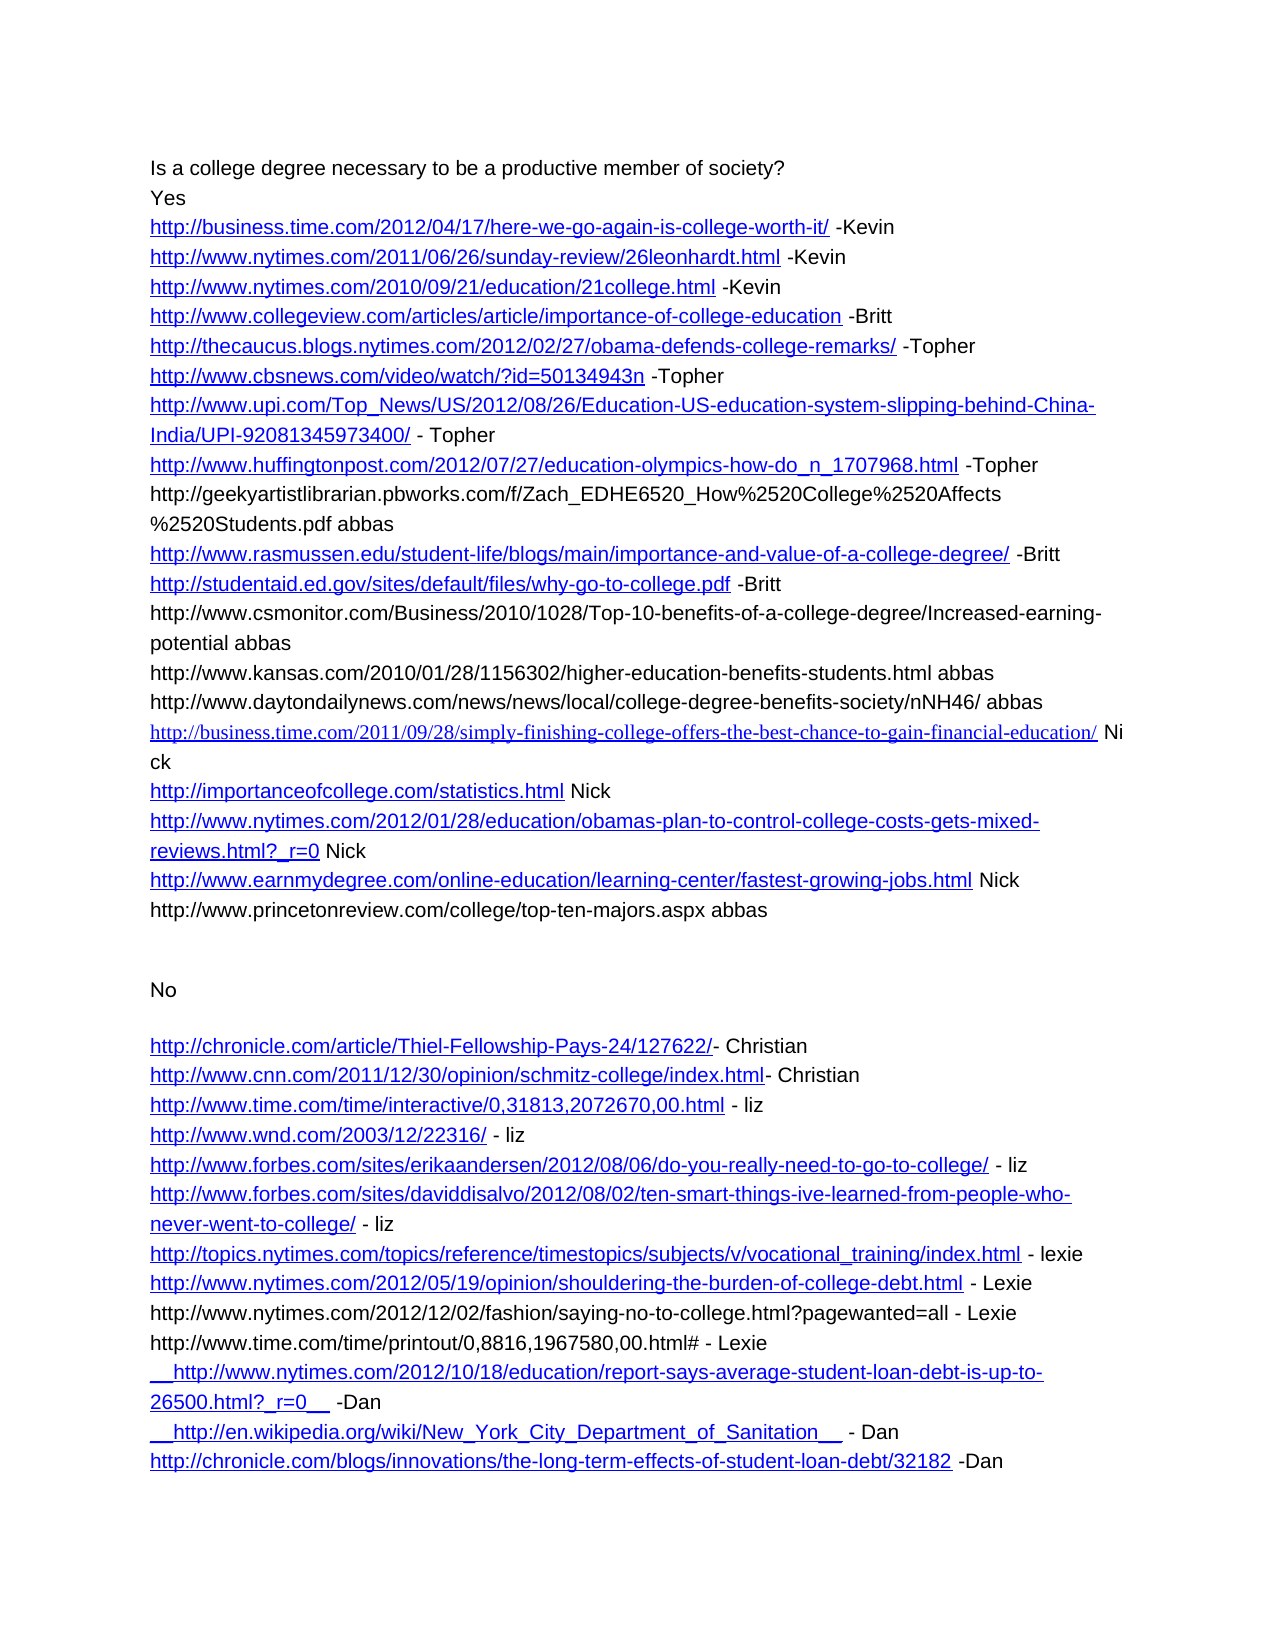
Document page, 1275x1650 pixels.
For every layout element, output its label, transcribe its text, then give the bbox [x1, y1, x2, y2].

text http://business.time.com/2012/04/17/here-we-go-again-is-college-worth-it/ -Kevin [150, 209, 1125, 239]
text http://www.csmonitor.com/Business/2010/1028/Top-10-benefits-of-a-college-degree/Increased-earning-potential abbas [150, 595, 1125, 655]
text http://www.huffingtonpost.com/2012/07/27/education-olympics-how-do_n_1707968.html -Topher [150, 447, 1125, 477]
text http://chronicle.com/blogs/innovations/the-long-term-effects-of-student-loan-debt/32182 -Dan [150, 1443, 1125, 1473]
text http://www.nytimes.com/2012/12/02/fashion/saying-no-to-college.html?pagewanted=all - Lexie [150, 1295, 1125, 1325]
text http://www.princetonreview.com/college/top-ten-majors.aspx abbas [150, 892, 1125, 922]
text http://www.collegeview.com/articles/article/importance-of-college-education -Britt [150, 298, 1125, 328]
text http://www.kansas.com/2010/01/28/1156302/higher-education-benefits-students.html abbas [150, 655, 1125, 684]
text http://www.rasmussen.edu/student-life/blogs/main/importance-and-value-of-a-college-degree/ -Britt [150, 536, 1125, 566]
text http://www.nytimes.com/2011/06/26/sunday-review/26leonhardt.html -Kevin [150, 239, 1125, 269]
text http://geekyartistlibrarian.pbworks.com/f/Zach_EDHE6520_How%2520College%2520Affects%2520Students.pdf abbas [150, 477, 1125, 536]
text No [150, 975, 1125, 1003]
text http://www.nytimes.com/2012/01/28/education/obamas-plan-to-control-college-costs-gets-mixed-reviews.html?_r=0 Nick [150, 803, 1125, 862]
text http://www.nytimes.com/2010/09/21/education/21college.html -Kevin [150, 269, 1125, 298]
text http://chronicle.com/article/Thiel-Fellowship-Pays-24/127622/- Christian [150, 1028, 1125, 1058]
text http://www.upi.com/Top_News/US/2012/08/26/Education-US-education-system-slipping-behind-China-India/UPI-92081345973400/ - Topher [150, 387, 1125, 447]
text http://www.time.com/time/printout/0,8816,1967580,00.html# - Lexie [150, 1325, 1125, 1354]
text http://studentaid.ed.gov/sites/default/files/why-go-to-college.pdf -Britt [150, 566, 1125, 595]
text http://www.cbsnews.com/video/watch/?id=50134943n -Topher [150, 358, 1125, 387]
text http://thecaucus.blogs.nytimes.com/2012/02/27/obama-defends-college-remarks/ -Topher [150, 328, 1125, 358]
text http://www.nytimes.com/2012/05/19/opinion/shouldering-the-burden-of-college-debt.html - Lexie [150, 1265, 1125, 1295]
text __http://en.wikipedia.org/wiki/New_York_City_Department_of_Sanitation__ - Dan [150, 1414, 1125, 1443]
text http://www.forbes.com/sites/daviddisalvo/2012/08/02/ten-smart-things-ive-learned-from-people-who-never-went-to-college/ - liz [150, 1176, 1125, 1236]
text http://www.daytondailynews.com/news/news/local/college-degree-benefits-society/nNH46/ abbas [150, 684, 1125, 714]
text Is a college degree necessary to be a productive member of society? [150, 150, 1125, 180]
text http://www.wnd.com/2003/12/22316/ - liz [150, 1117, 1125, 1147]
text http://www.earnmydegree.com/online-education/learning-center/fastest-growing-jobs.html Nick [150, 862, 1125, 892]
text http://www.cnn.com/2011/12/30/opinion/schmitz-college/index.html- Christian [150, 1058, 1125, 1087]
text http://business.time.com/2011/09/28/simply-finishing-college-offers-the-best-chance-to-gain-financial-education/ Nick [150, 714, 1125, 773]
text __http://www.nytimes.com/2012/10/18/education/report-says-average-student-loan-debt-is-up-to-26500.html?_r=0__ -Dan [150, 1354, 1125, 1414]
text http://topics.nytimes.com/topics/reference/timestopics/subjects/v/vocational_training/index.html - lexie [150, 1236, 1125, 1265]
text http://www.forbes.com/sites/erikaandersen/2012/08/06/do-you-really-need-to-go-to-college/ - liz [150, 1147, 1125, 1176]
text http://importanceofcollege.com/statistics.html Nick [150, 773, 1125, 803]
text http://www.time.com/time/interactive/0,31813,2072670,00.html - liz [150, 1087, 1125, 1117]
text Yes [150, 180, 1125, 209]
